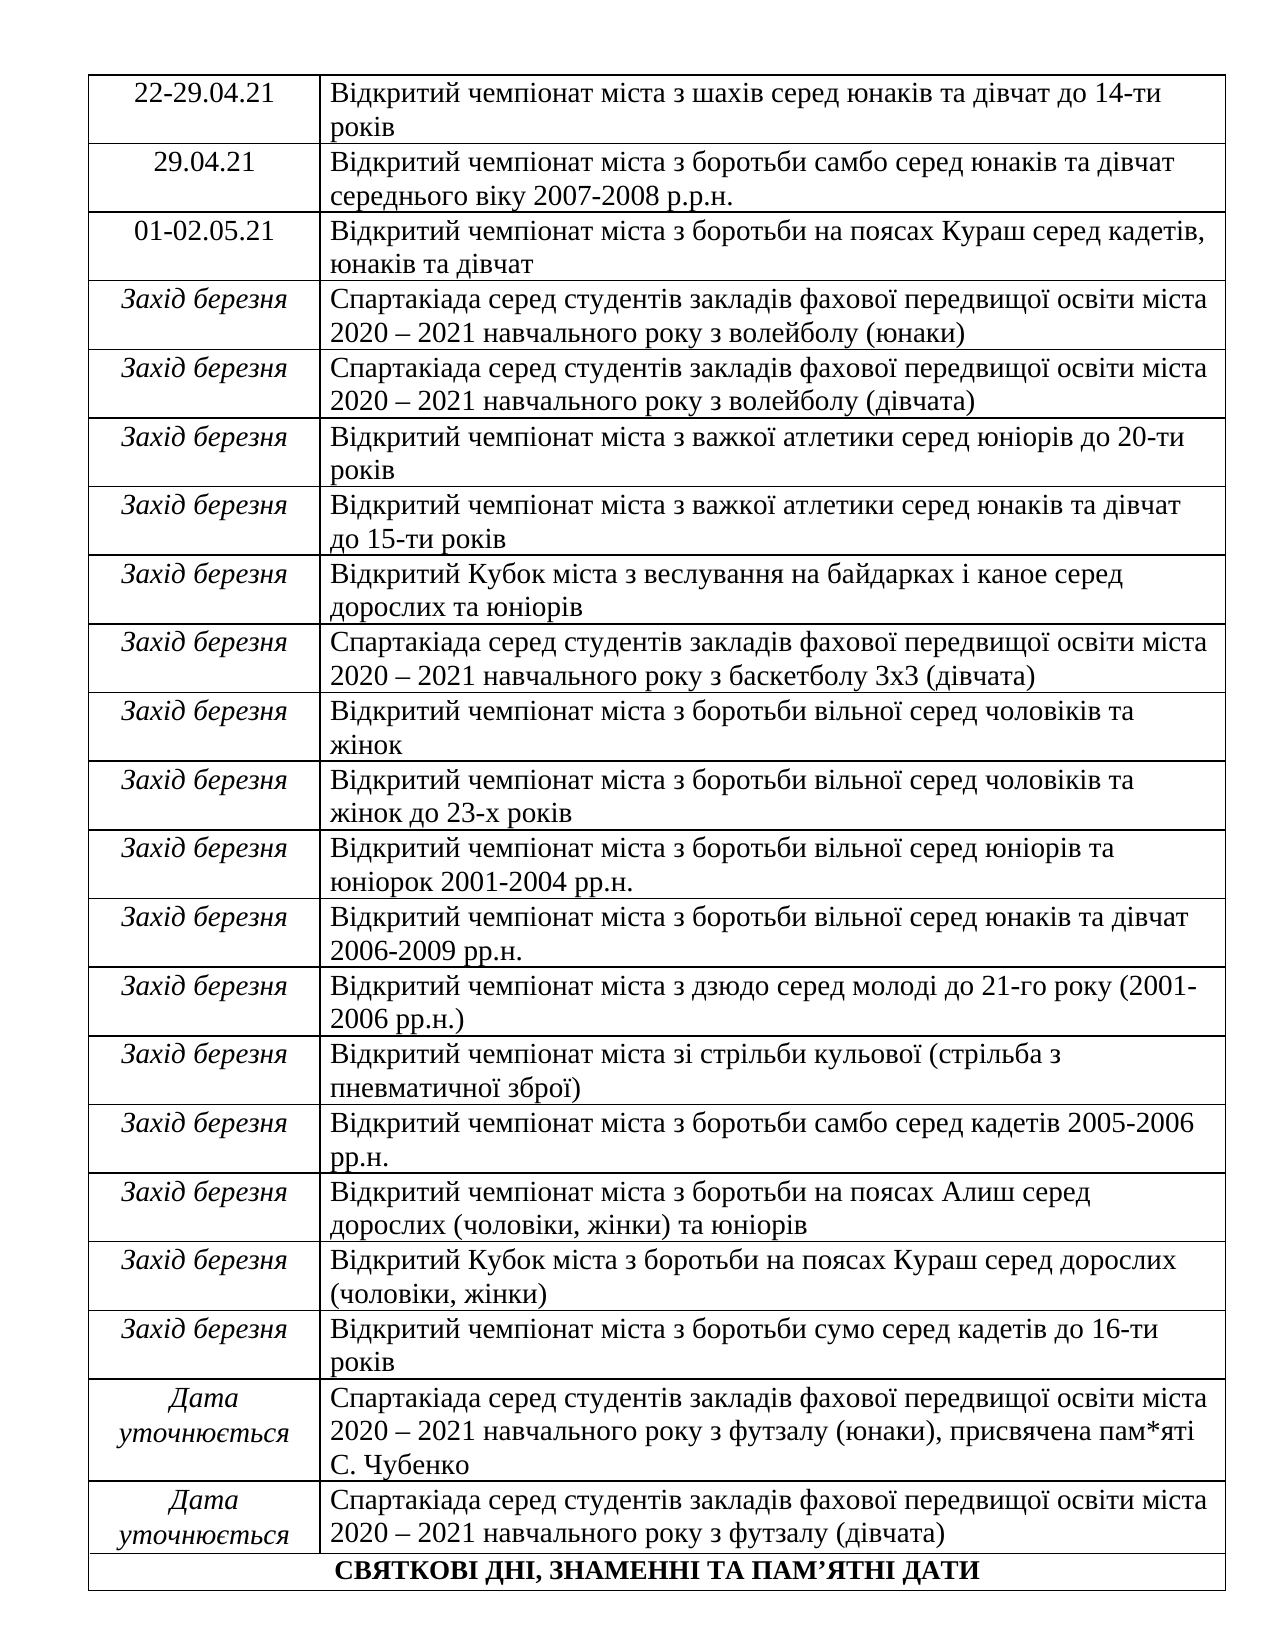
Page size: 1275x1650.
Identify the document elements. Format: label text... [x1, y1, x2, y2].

table_cell Захід березня [89, 899, 319, 966]
table_cell Відкритий чемпіонат міста з боротьби вільної серед юніорів та юніорок 2001-2004 рр.н. [321, 831, 1225, 898]
table_cell Відкритий чемпіонат міста з боротьби вільної серед чоловіків та жінок до 23-х років [321, 762, 1225, 829]
table_cell Спартакіада серед студентів закладів фахової передвищої освіти міста 2020 – 2021 навчального року з волейболу (дівчата) [321, 350, 1225, 417]
table_cell Відкритий Кубок міста з веслування на байдарках і каное серед дорослих та юніорів [321, 556, 1225, 623]
table_cell Захід березня [89, 419, 319, 486]
table_cell Захід березня [89, 1105, 319, 1172]
table_cell Захід березня [89, 831, 319, 898]
table_cell Відкритий чемпіонат міста з боротьби сумо серед кадетів до 16-ти років [321, 1311, 1225, 1378]
table_cell Відкритий чемпіонат міста з боротьби вільної серед чоловіків та жінок [321, 693, 1225, 760]
table_cell Відкритий чемпіонат міста з важкої атлетики серед юнаків та дівчат до 15-ти років [321, 487, 1225, 554]
table_cell Відкритий чемпіонат міста зі стрільби кульової (стрільба з пневматичної зброї) [321, 1037, 1225, 1103]
table_cell Дата уточнюється [89, 1482, 319, 1552]
table_cell 22-29.04.21 [89, 76, 319, 142]
table_cell Відкритий Кубок міста з боротьби на поясах Кураш серед дорослих (чоловіки, жінки) [321, 1242, 1225, 1309]
table_cell Відкритий чемпіонат міста з дзюдо серед молоді до 21-го року (2001-2006 рр.н.) [321, 968, 1225, 1035]
table_cell Відкритий чемпіонат міста з боротьби на поясах Кураш серед кадетів, юнаків та дівчат [321, 213, 1225, 280]
table_cell Захід березня [89, 693, 319, 760]
table_cell 01-02.05.21 [89, 213, 319, 280]
table_cell Захід березня [89, 556, 319, 623]
table_cell Спартакіада серед студентів закладів фахової передвищої освіти міста 2020 – 2021 навчального року з футзалу (юнаки), присвячена пам*яті С. Чубенко [321, 1380, 1225, 1480]
table_cell Відкритий чемпіонат міста з боротьби самбо серед кадетів 2005-2006 рр.н. [321, 1105, 1225, 1172]
table_cell Захід березня [89, 1311, 319, 1378]
table_cell Відкритий чемпіонат міста з важкої атлетики серед юніорів до 20-ти років [321, 419, 1225, 486]
table_cell Дата уточнюється [89, 1380, 319, 1480]
table_cell Захід березня [89, 625, 319, 692]
table_cell Відкритий чемпіонат міста з боротьби на поясах Алиш серед дорослих (чоловіки, жінки) та юніорів [321, 1174, 1225, 1241]
table_cell 29.04.21 [89, 144, 319, 211]
table_cell Захід березня [89, 762, 319, 829]
table_cell Відкритий чемпіонат міста з боротьби самбо серед юнаків та дівчат середнього віку 2007-2008 р.р.н. [321, 144, 1225, 211]
table_cell Захід березня [89, 1037, 319, 1103]
table_cell Спартакіада серед студентів закладів фахової передвищої освіти міста 2020 – 2021 навчального року з волейболу (юнаки) [321, 281, 1225, 348]
table_cell Відкритий чемпіонат міста з боротьби вільної серед юнаків та дівчат 2006-2009 рр.н. [321, 899, 1225, 966]
table_cell Відкритий чемпіонат міста з шахів серед юнаків та дівчат до 14-ти років [321, 76, 1225, 142]
table_cell Захід березня [89, 281, 319, 348]
table_cell Захід березня [89, 1174, 319, 1241]
table_cell Спартакіада серед студентів закладів фахової передвищої освіти міста 2020 – 2021 навчального року з футзалу (дівчата) [321, 1482, 1225, 1552]
table_cell Захід березня [89, 487, 319, 554]
table_cell Захід березня [89, 968, 319, 1035]
table_cell СВЯТКОВІ ДНІ, ЗНАМЕННІ ТА ПАМ’ЯТНІ ДАТИ [89, 1554, 1225, 1590]
table_cell Захід березня [89, 350, 319, 417]
table_cell Спартакіада серед студентів закладів фахової передвищої освіти міста 2020 – 2021 навчального року з баскетболу 3х3 (дівчата) [321, 625, 1225, 692]
table_cell Захід березня [89, 1242, 319, 1309]
